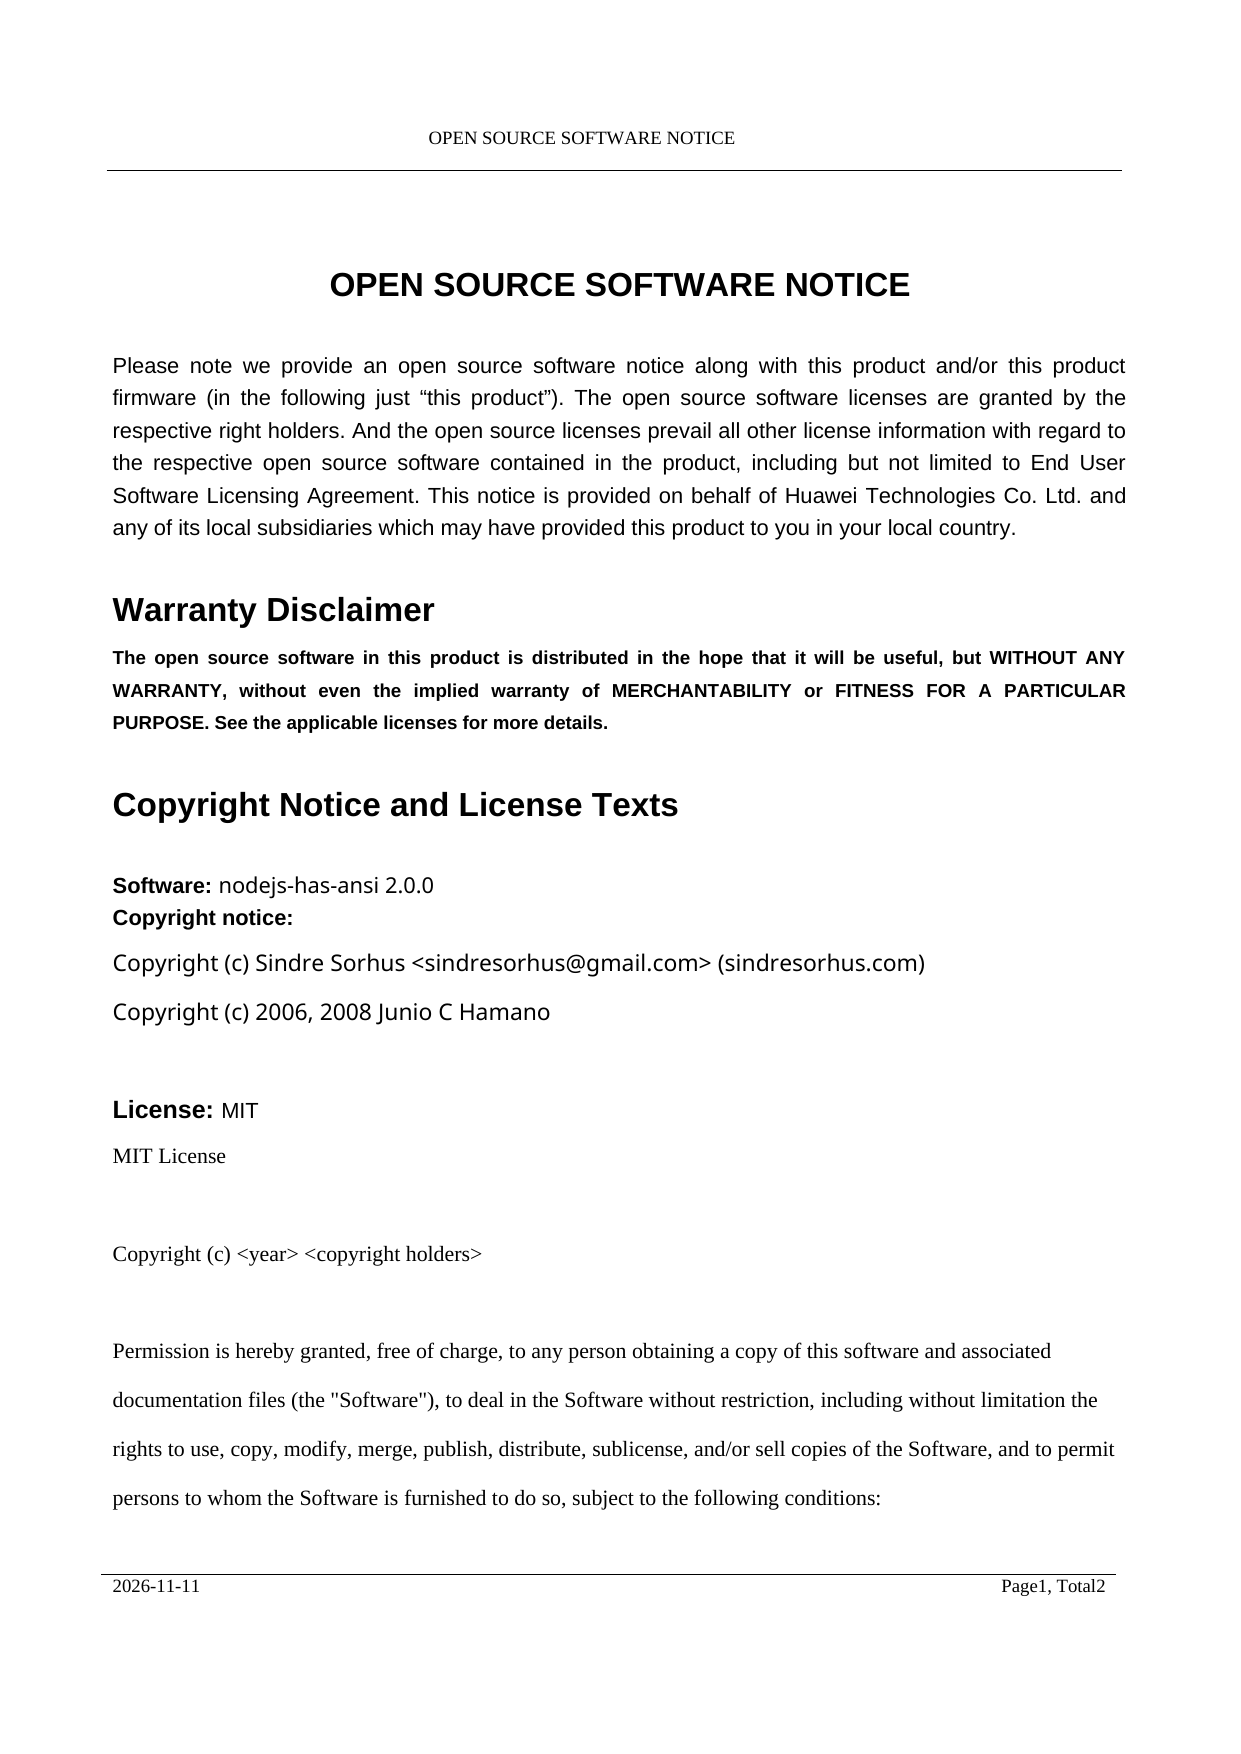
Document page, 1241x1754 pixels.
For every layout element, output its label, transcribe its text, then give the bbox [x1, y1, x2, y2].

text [112, 1140, 1128, 1513]
text The open source software in this product is distributed in the hope that it will be useful, but WITHOUT ANY WARRANTY, without even the implied warranty of MERCHANTABILITY or FITNESS FOR A PARTICULAR PURPOSE. See the applicable licenses for more details. [112, 641, 1128, 739]
text Copyright (c) Sindre Sorhus <sindresorhus@gmail.com> (sindresorhus.com) Copyright (c) 2006, 2008 Junio C Hamano [112, 947, 1128, 1077]
text Copyright Notice and License Texts [112, 771, 1128, 836]
text Please note we provide an open source software notice along with this product and/or this product firmware (in the following just “this product”). The open source software licenses are granted by the respective right holders. And the open source licenses prevail all other license information with regard to the respective open source software contained in the product, including but not limited to End User Software Licensing Agreement. This notice is provided on behalf of Huawei Technologies Co. Ltd. and any of its local subsidiaries which may have provided this product to you in your local country. [112, 349, 1128, 544]
text License: MIT [112, 1093, 1128, 1125]
text OPEN SOURCE SOFTWARE NOTICE [112, 251, 1128, 316]
text Software: nodejs-has-ansi 2.0.0 [112, 869, 1128, 901]
text Warranty Disclaimer [112, 576, 1128, 641]
text Copyright notice: [112, 901, 1128, 934]
